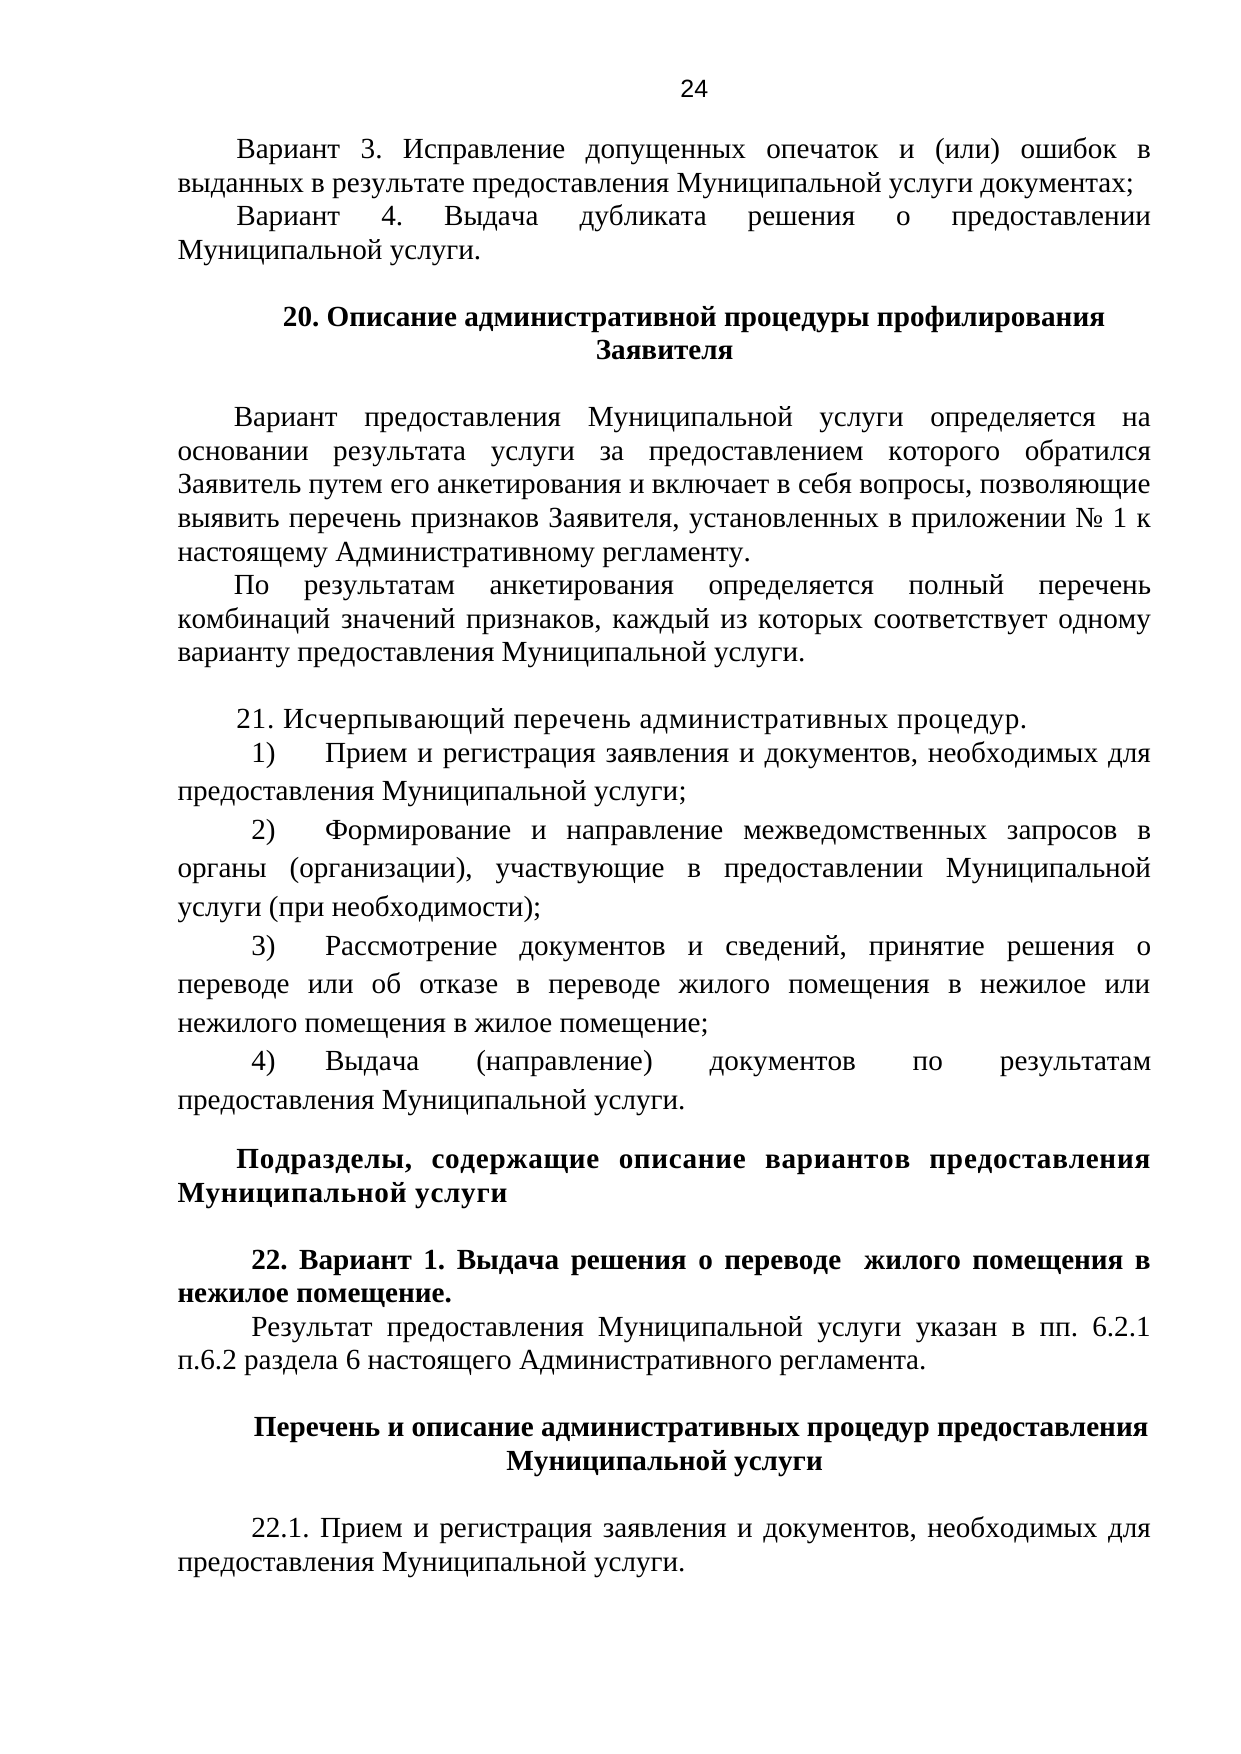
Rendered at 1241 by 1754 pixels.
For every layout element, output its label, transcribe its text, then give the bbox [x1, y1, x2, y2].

list Вариант 4. Выдача дубликата решения о предоставлении Муниципальной услуги. [177, 198, 1152, 265]
list Выдача (направление) документов по результатам предоставления Муниципальной услуги. [177, 1043, 1152, 1115]
list Вариант 3. Исправление допущенных опечаток и (или) ошибок в выданных в результате предоставления Муниципальной услуги документах; [177, 131, 1152, 198]
text По результатам анкетирования определяется полный перечень комбинаций значений признаков, каждый из которых соответствует одному варианту предоставления Муниципальной услуги. [177, 567, 1152, 668]
text Результат предоставления Муниципальной услуги указан в пп. 6.2.1 п.6.2 раздела 6 настоящего Административного регламента. [177, 1309, 1152, 1376]
text 21. Исчерпывающий перечень административных процедур. [236, 701, 1152, 735]
text Подразделы, содержащие описание вариантов предоставления Муниципальной услуги [177, 1141, 1152, 1208]
text 22.1. Прием и регистрация заявления и документов, необходимых для предоставления Муниципальной услуги. [177, 1510, 1152, 1577]
text Перечень и описание административных процедур предоставления Муниципальной услуги [177, 1409, 1152, 1477]
list 20. Описание административной процедуры профилирования Заявителя [177, 299, 1152, 366]
list Формирование и направление межведомственных запросов в органы (организации), участвующие в предоставлении Муниципальной услуги (при необходимости); [177, 812, 1152, 923]
text 22. Вариант 1. Выдача решения о переводе жилого помещения в нежилое помещение. [177, 1242, 1152, 1309]
list Рассмотрение документов и сведений, принятие решения о переводе или об отказе в переводе жилого помещения в нежилое или нежилого помещения в жилое помещение; [177, 928, 1152, 1038]
list Прием и регистрация заявления и документов, необходимых для предоставления Муниципальной услуги; [177, 735, 1152, 807]
text Вариант предоставления Муниципальной услуги определяется на основании результата услуги за предоставлением которого обратился Заявитель путем его анкетирования и включает в себя вопросы, позволяющие выявить перечень признаков Заявителя, установленных в приложении № 1 к настоящему Административному регламенту. [177, 399, 1152, 567]
